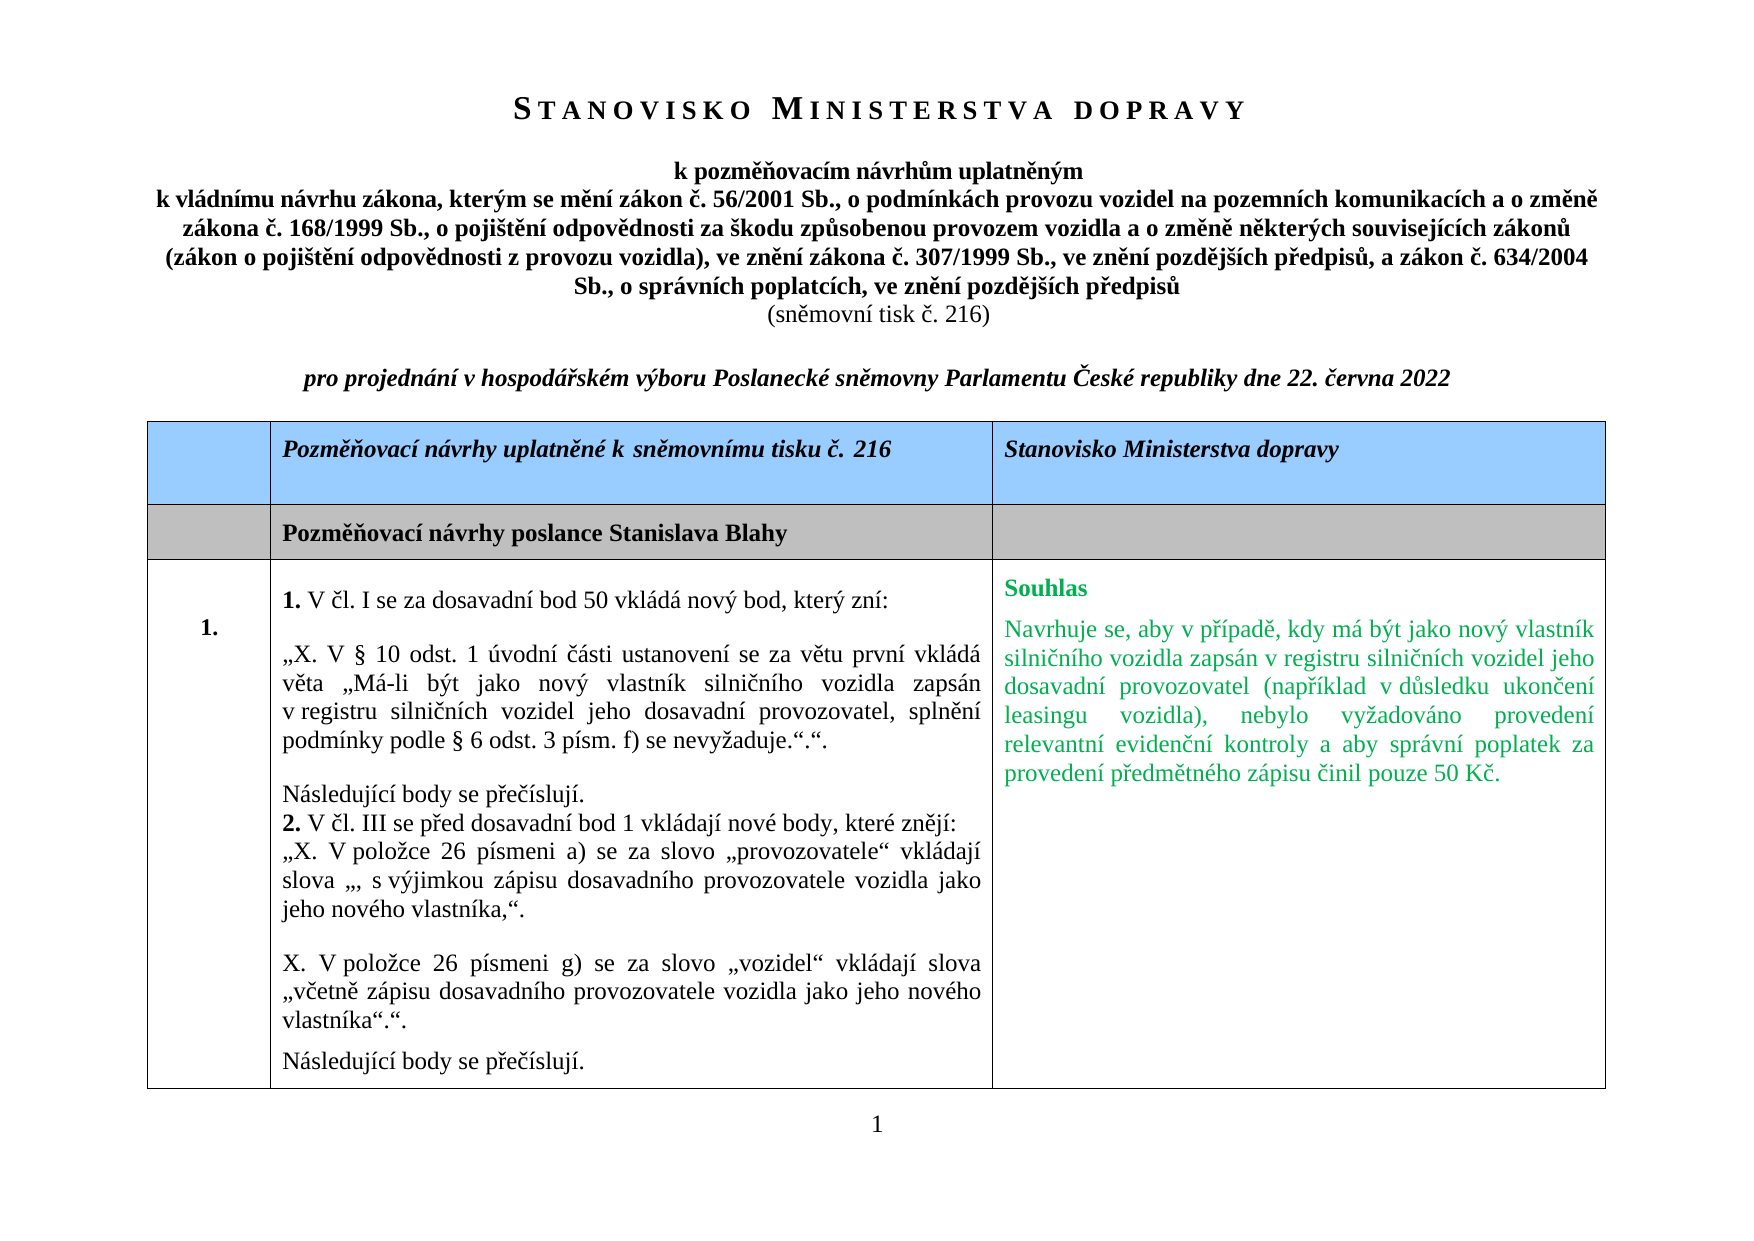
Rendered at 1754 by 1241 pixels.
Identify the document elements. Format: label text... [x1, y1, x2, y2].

table_header [148, 422, 270, 504]
table_cell Pozměňovací návrhy poslance Stanislava Blahy [271, 505, 992, 559]
table_cell [148, 505, 270, 559]
text Stanovisko Ministerstva dopravy [148, 89, 1609, 127]
text (sněmovní tisk č. 216) [148, 299, 1609, 328]
table_header Stanovisko Ministerstva dopravy [993, 422, 1605, 504]
text pro projednání v hospodářském výboru Poslanecké sněmovny Parlamentu České republiky dne 22. června 2022 [148, 363, 1609, 392]
text k vládnímu návrhu zákona, kterým se mění zákon č. 56/2001 Sb., o podmínkách provozu vozidel na pozemních komunikacích a o změně zákona č. 168/1999 Sb., o pojištění odpovědnosti za škodu způsobenou provozem vozidla a o změně některých souvisejících zákonů (zákon o pojištění odpovědnosti z provozu vozidla), ve znění zákona č. 307/1999 Sb., ve znění pozdějších předpisů, a zákon č. 634/2004 Sb., o správních poplatcích, ve znění pozdějších předpisů [148, 184, 1606, 299]
table_cell 1. [148, 560, 270, 1088]
table_header Pozměňovací návrhy uplatněné k sněmovnímu tisku č. 216 [271, 422, 992, 504]
text k pozměňovacím návrhům uplatněným [148, 156, 1609, 184]
table_cell [993, 505, 1605, 559]
table_cell 1. V čl. I se za dosavadní bod 50 vkládá nový bod, který zní: „X. V § 10 odst. 1 úvodní části ustanovení se za větu první vkládá věta „Má-li být jako nový vlastník silničního vozidla zapsán v registru silničních vozidel jeho dosavadní provozovatel, splnění podmínky podle § 6 odst. 3 písm. f) se nevyžaduje.“.“. Následující body se přečíslují. 2. V čl. III se před dosavadní bod 1 vkládají nové body, které znějí: „X. V položce 26 písmeni a) se za slovo „provozovatele“ vkládají slova „, s výjimkou zápisu dosavadního provozovatele vozidla jako jeho nového vlastníka,“. X. V položce 26 písmeni g) se za slovo „vozidel“ vkládají slova „včetně zápisu dosavadního provozovatele vozidla jako jeho nového vlastníka“.“. Následující body se přečíslují. [271, 560, 992, 1088]
table_cell Souhlas Navrhuje se, aby v případě, kdy má být jako nový vlastník silničního vozidla zapsán v registru silničních vozidel jeho dosavadní provozovatel (například v důsledku ukončení leasingu vozidla), nebylo vyžadováno provedení relevantní evidenční kontroly a aby správní poplatek za provedení předmětného zápisu činil pouze 50 Kč. [993, 560, 1605, 1088]
